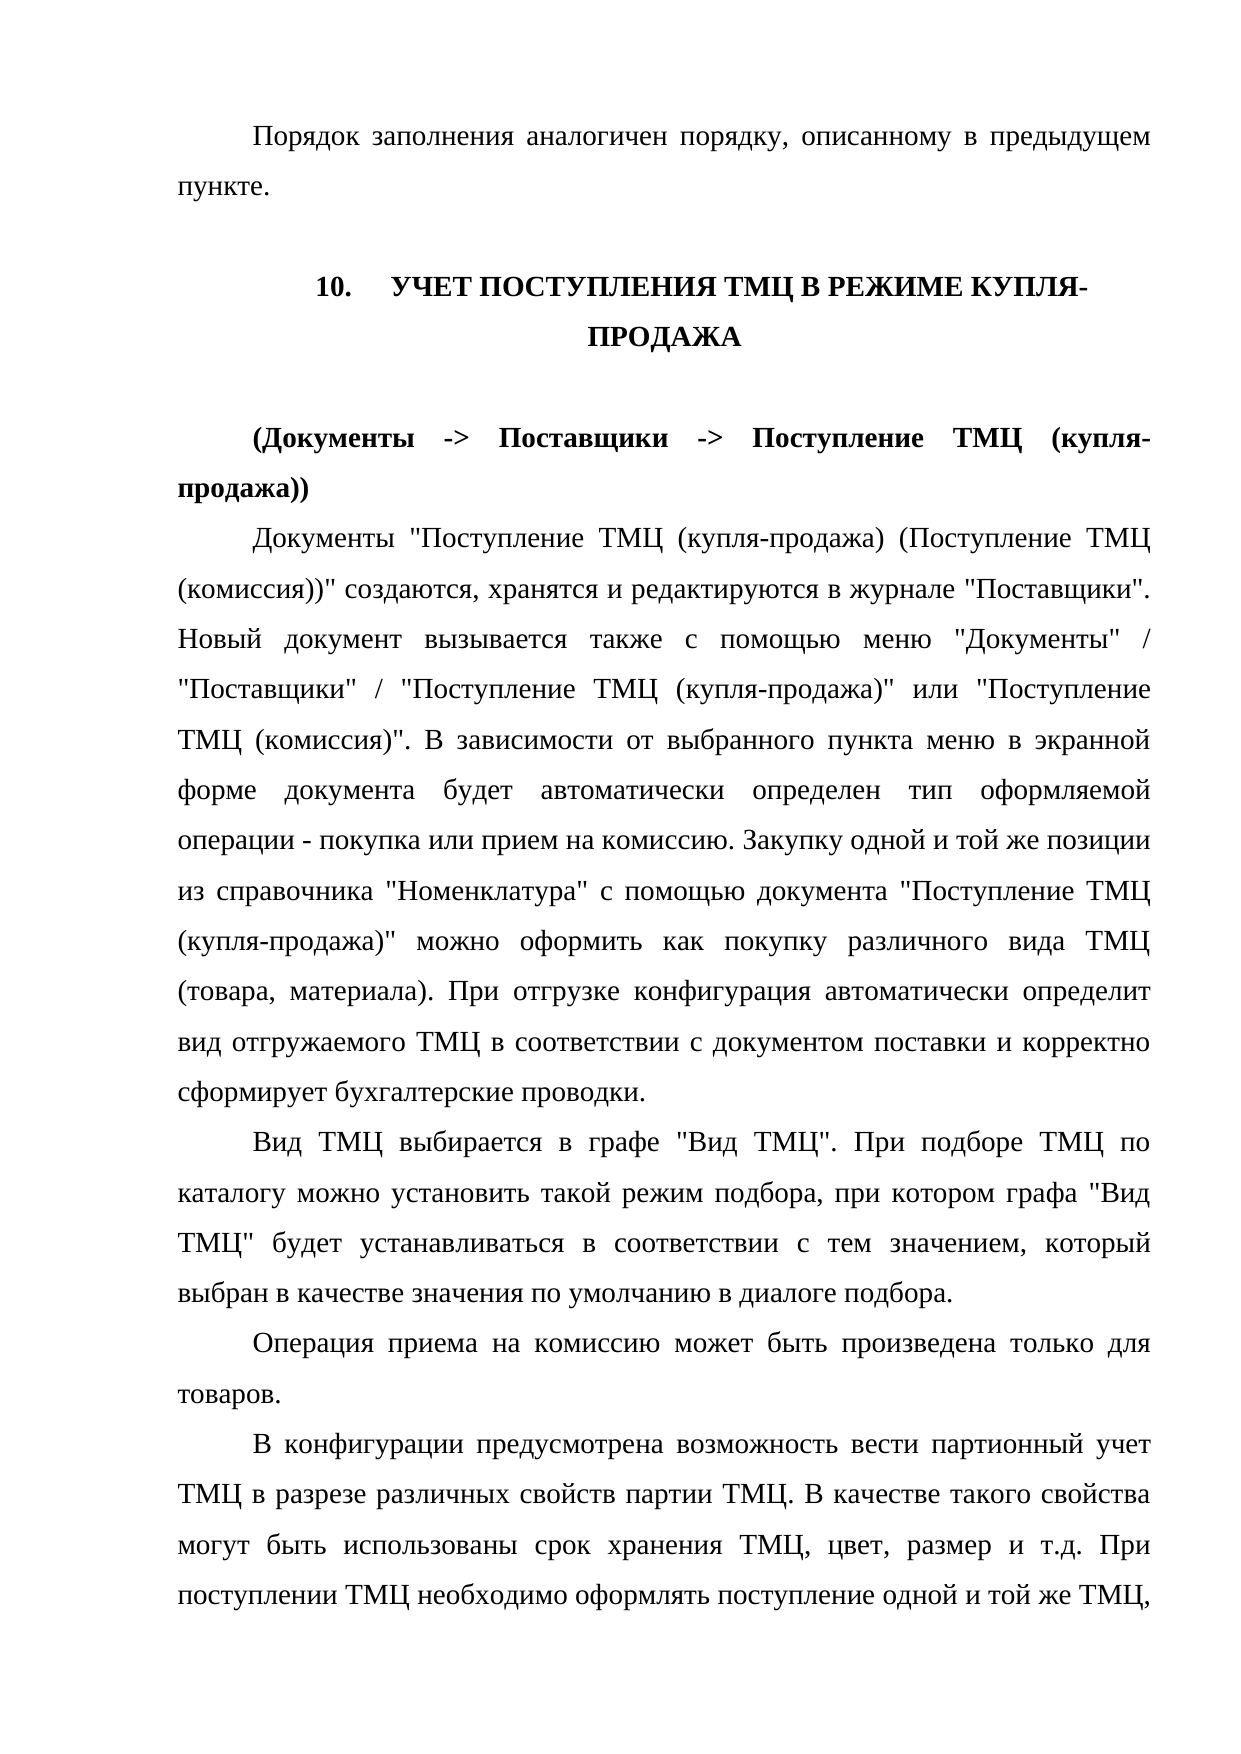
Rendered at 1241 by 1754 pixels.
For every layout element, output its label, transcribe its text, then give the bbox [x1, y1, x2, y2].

text Вид ТМЦ выбирается в графе "Вид ТМЦ". При подборе ТМЦ по каталогу можно установить такой режим подбора, при котором графа "Вид ТМЦ" будет устанавливаться в соответствии с тем значением, который выбран в качестве значения по умолчанию в диалоге подбора. [177, 1124, 1152, 1309]
list УЧЕТ ПОСТУПЛЕНИЯ ТМЦ В РЕЖИМЕ КУПЛЯ-ПРОДАЖА [177, 269, 1152, 353]
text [177, 1426, 1152, 1611]
text Порядок заполнения аналогичен порядку, описанному в предыдущем пункте. [177, 118, 1152, 202]
text Операция приема на комиссию может быть произведена только для товаров. [177, 1326, 1152, 1409]
text Документы "Поступление ТМЦ (купля-продажа) (Поступление ТМЦ (комиссия))" создаются, хранятся и редактируются в журнале "Поставщики". Новый документ вызывается также с помощью меню "Документы" / "Поставщики" / "Поступление ТМЦ (купля-продажа)" или "Поступление ТМЦ (комиссия)". В зависимости от выбранного пункта меню в экранной форме документа будет автоматически определен тип оформляемой операции - покупка или прием на комиссию. Закупку одной и той же позиции из справочника "Номенклатура" с помощью документа "Поступление ТМЦ (купля-продажа)" можно оформить как покупку различного вида ТМЦ (товара, материала). При отгрузке конфигурация автоматически определит вид отгружаемого ТМЦ в соответствии с документом поставки и корректно сформирует бухгалтерские проводки. [177, 521, 1152, 1108]
text (Документы -> Поставщики -> Поступление ТМЦ (купля-продажа)) [177, 420, 1152, 504]
